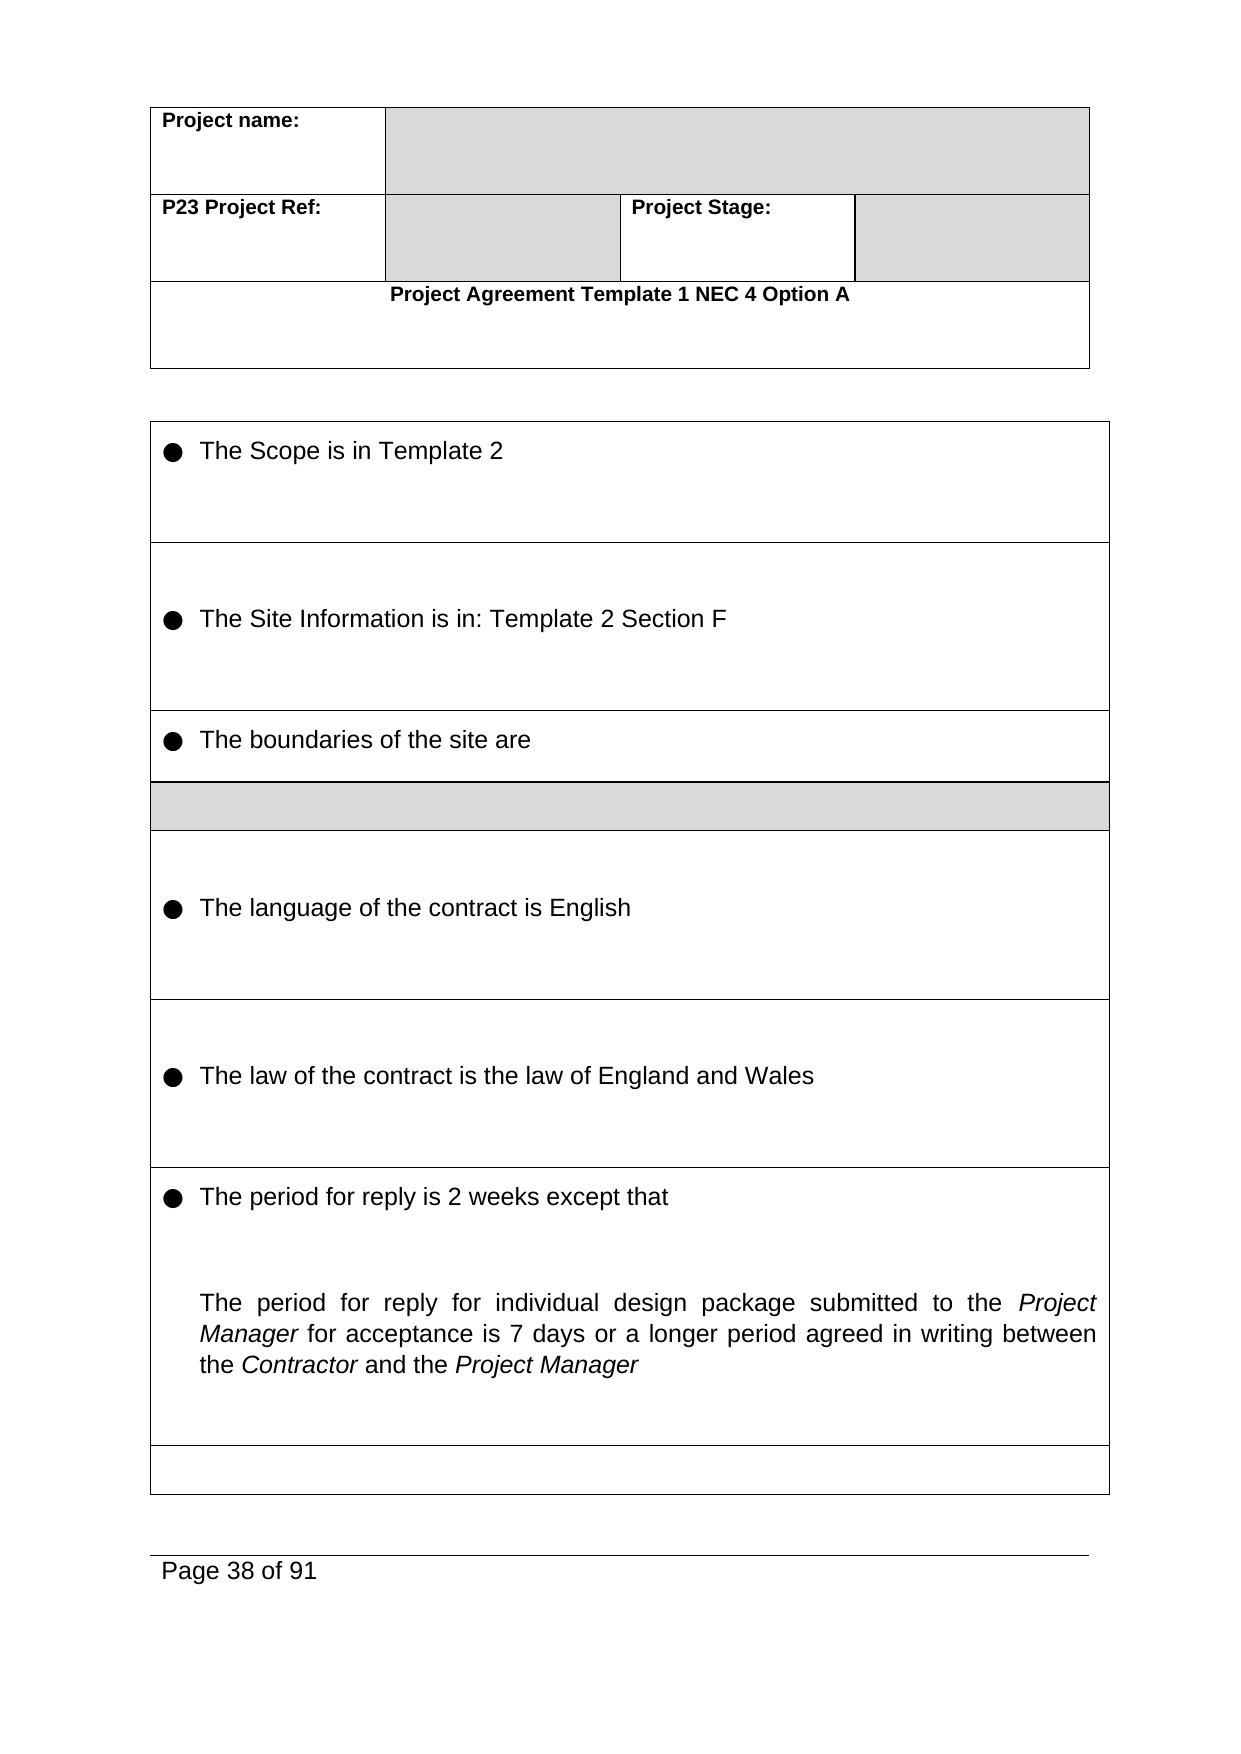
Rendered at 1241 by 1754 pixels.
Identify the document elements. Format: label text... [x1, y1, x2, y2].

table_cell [151, 1446, 1109, 1494]
table_cell The boundaries of the site are [151, 711, 1109, 781]
table_cell The Site Information is in: Template 2 Section F [151, 543, 1109, 710]
table_cell The language of the contract is English [151, 831, 1109, 999]
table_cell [151, 422, 1109, 542]
table_cell [151, 783, 1109, 830]
table_cell The period for reply is 2 weeks except that The period for reply for individual design package submitted to the Project Manager for acceptance is 7 days or a longer period agreed in writing between the Contractor and the Project Manager [151, 1168, 1109, 1445]
table_cell The law of the contract is the law of England and Wales [151, 1000, 1109, 1167]
